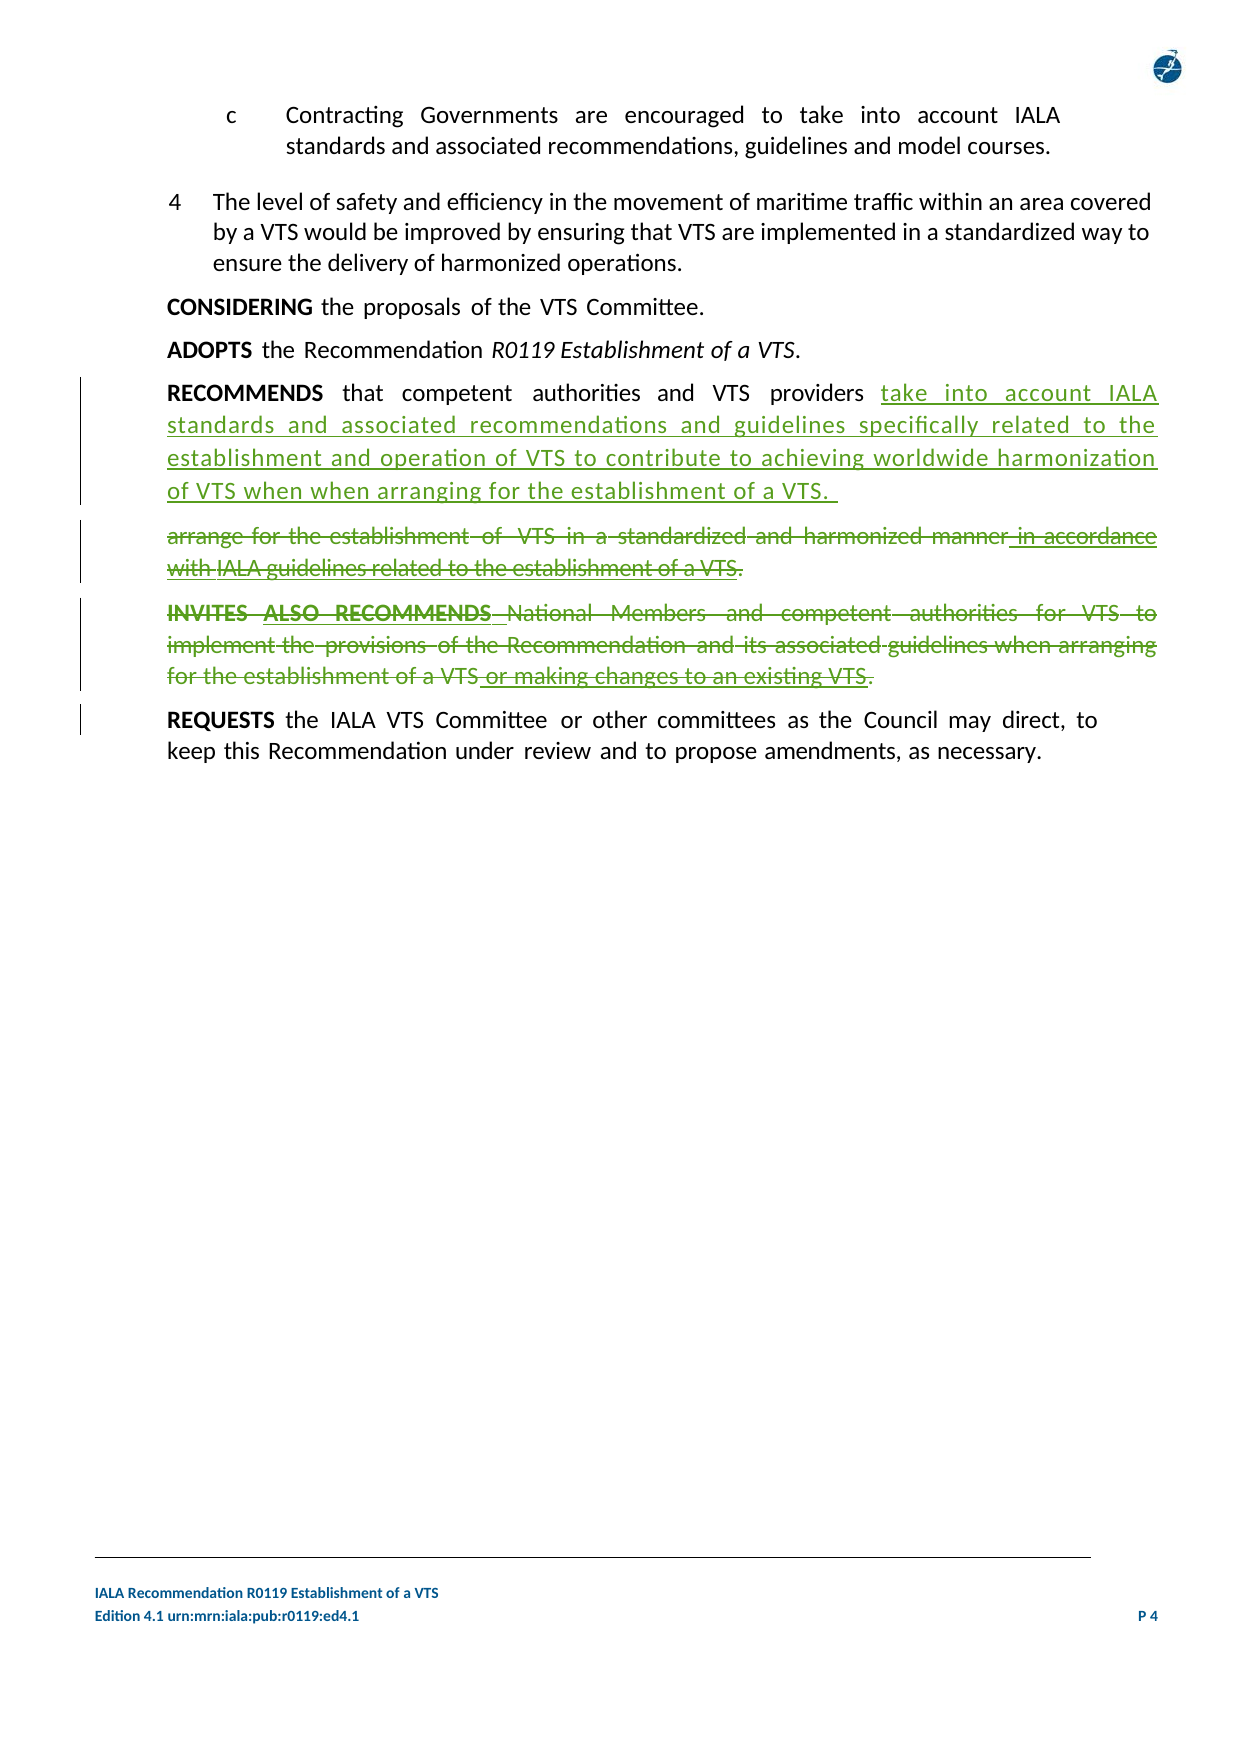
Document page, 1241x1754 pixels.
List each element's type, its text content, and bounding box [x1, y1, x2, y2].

text REQUESTS the IALA VTS Committee or other committees as the Council may direct, to keep this Recommendation under review and to propose amendments, as necessary. [167, 704, 1098, 766]
text ADOPTS the Recommendation R0119 Establishment of a VTS. [167, 334, 1157, 364]
text RECOMMENDS that competent authorities and VTS providers [167, 437, 1157, 468]
text CONSIDERING the proposals of the VTS Committee. [167, 291, 1157, 321]
text RECOMMENDS that competent authorities and VTS providers [167, 470, 1157, 505]
list The level of safety and efficiency in the movement of maritime traffic within an area covered by a VTS would be improved by ensuring that VTS are implemented in a standardized way to ensure the delivery of harmonized operations. [168, 186, 1157, 277]
list Contracting Governments are encouraged to take into account IALA standards and associated recommendations, guidelines and model courses. [226, 99, 1062, 161]
picture [1122, 0, 1241, 118]
text RECOMMENDS that competent authorities and VTS providers [167, 377, 1157, 436]
